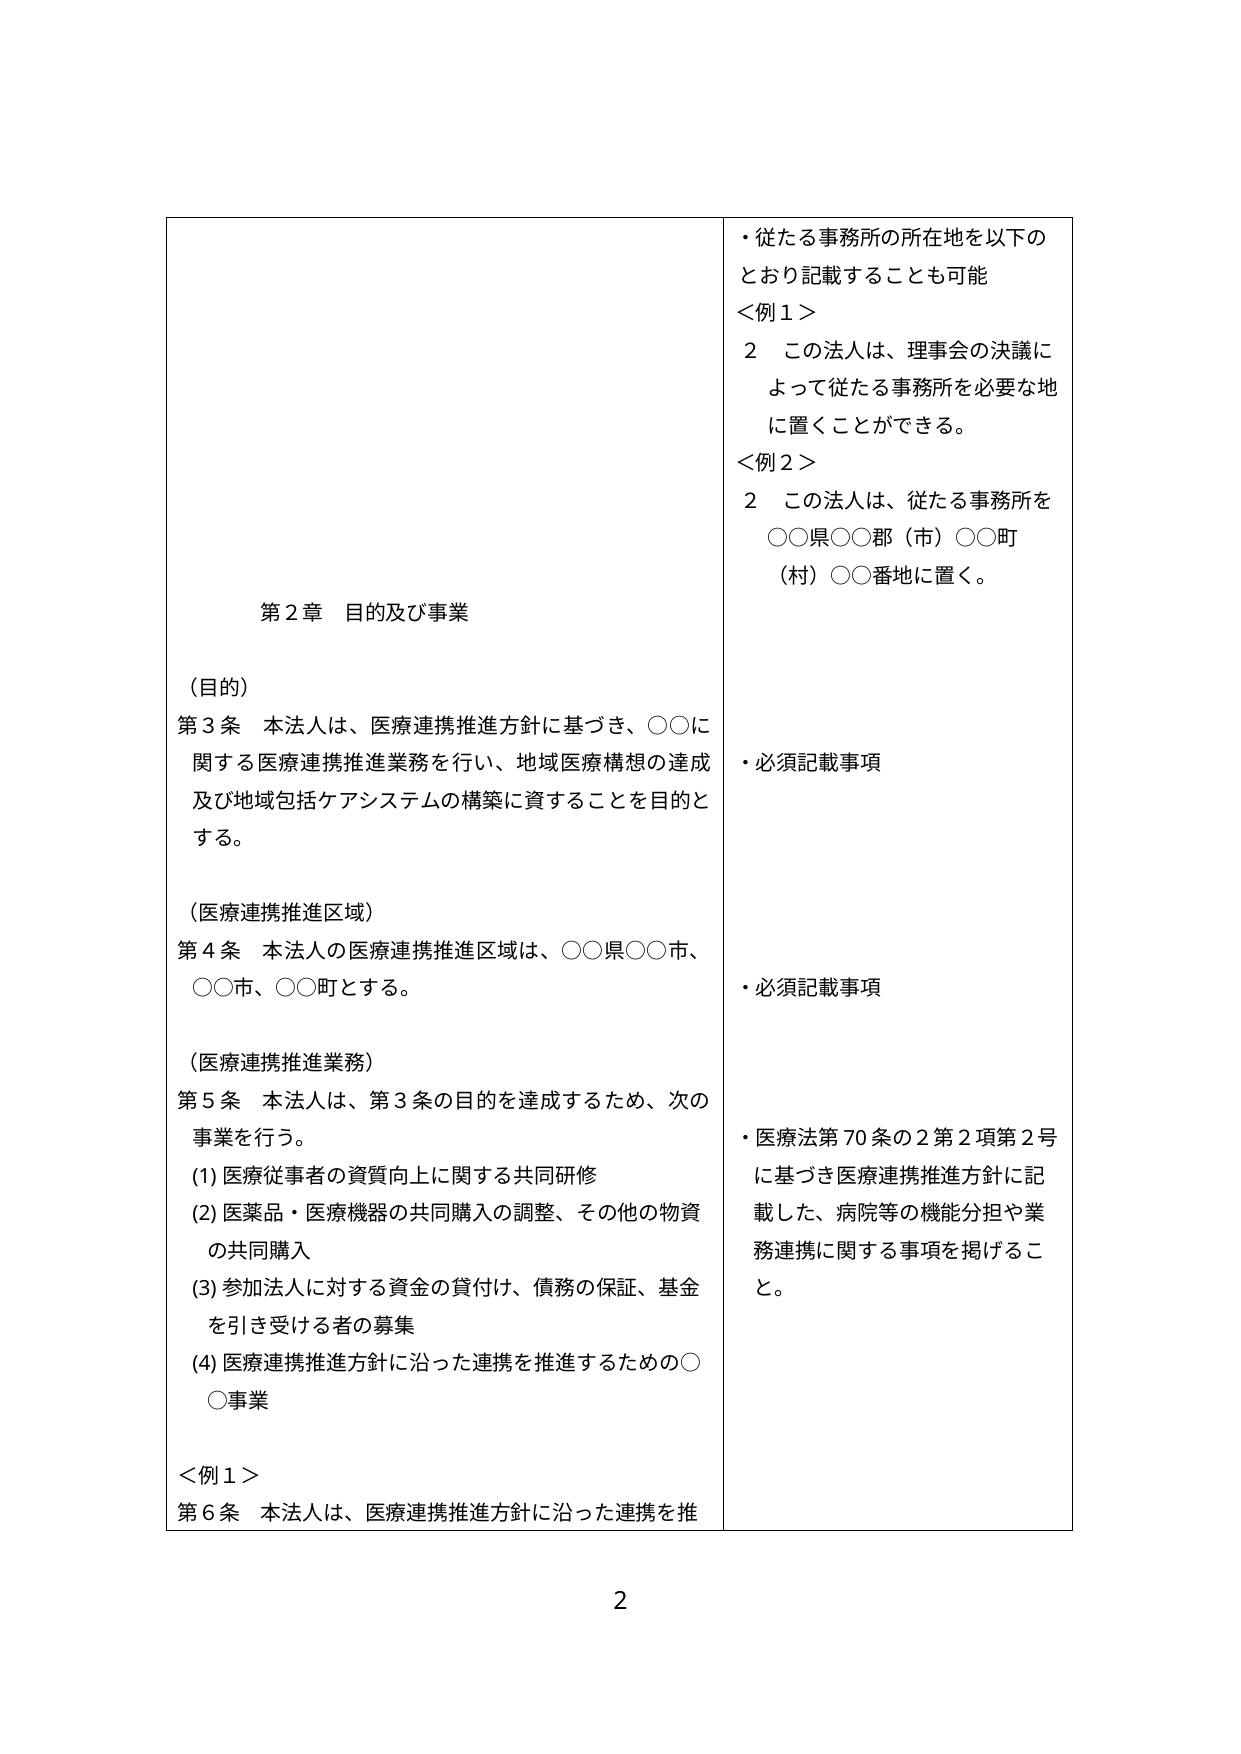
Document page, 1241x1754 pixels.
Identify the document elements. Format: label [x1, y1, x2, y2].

table_cell [724, 218, 1072, 1530]
table_cell [167, 218, 723, 1530]
